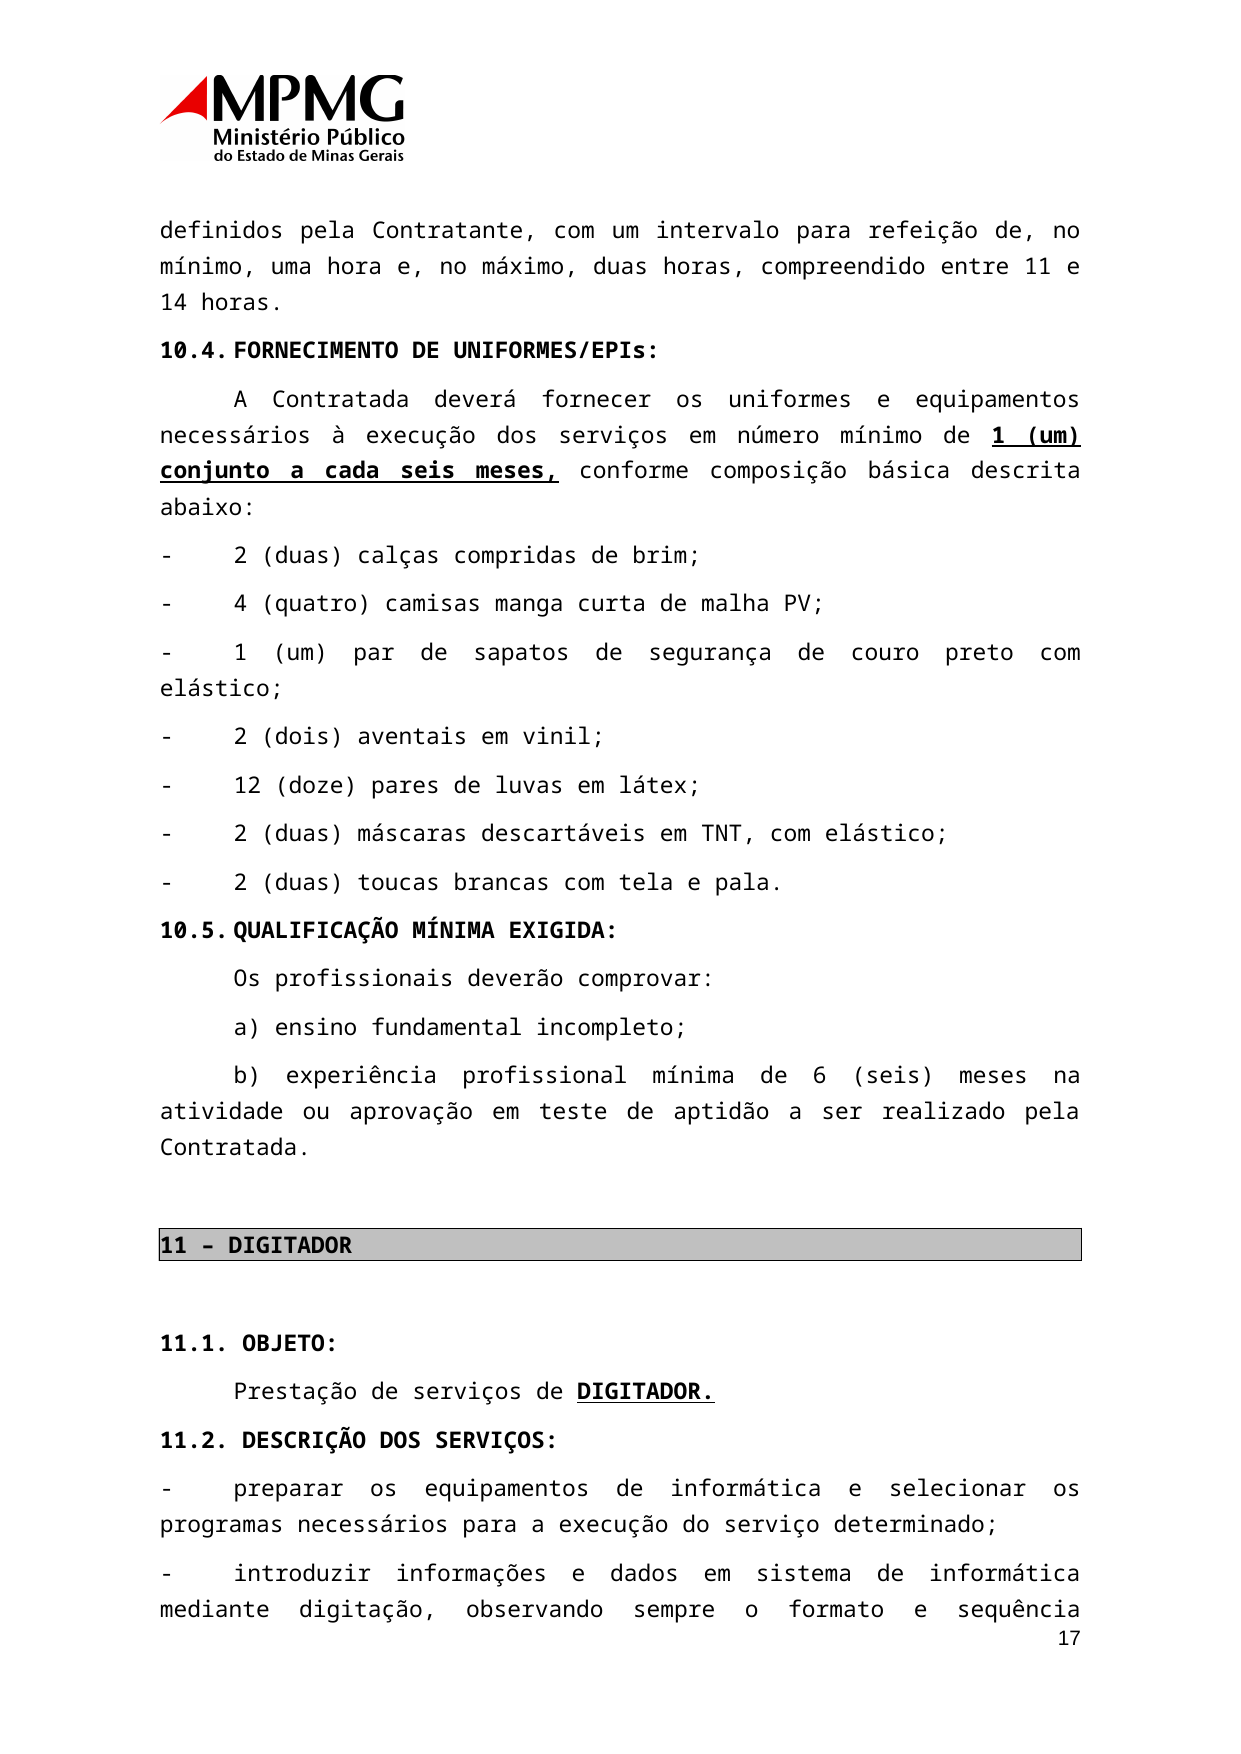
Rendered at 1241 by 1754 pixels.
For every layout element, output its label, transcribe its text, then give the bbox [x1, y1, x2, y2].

text - 1 (um) par de sapatos de segurança de couro preto com elástico; [159, 636, 1081, 703]
text A Contratada deverá fornecer os uniformes e equipamentos necessários à execução dos serviços em número mínimo de 1 (um) conjunto a cada seis meses, conforme composição básica descrita abaixo: [159, 383, 1081, 522]
text - 2 (duas) calças compridas de brim; [159, 539, 1081, 570]
text - 2 (duas) máscaras descartáveis em TNT, com elástico; [159, 817, 1081, 848]
picture [159, 75, 405, 161]
text - 2 (dois) aventais em vinil; [159, 720, 1081, 751]
text 11 – DIGITADOR [160, 1229, 1081, 1260]
text 11.2. DESCRIÇÃO DOS SERVIÇOS: [159, 1424, 1081, 1455]
text 11.1. OBJETO: [159, 1327, 1081, 1358]
text - 4 (quatro) camisas manga curta de malha PV; [159, 587, 1081, 618]
text a) ensino fundamental incompleto; [159, 1011, 1081, 1042]
text 10.5. QUALIFICAÇÃO MÍNIMA EXIGIDA: [159, 914, 1081, 945]
text - preparar os equipamentos de informática e selecionar os programas necessários para a execução do serviço determinado; [159, 1472, 1081, 1539]
text b) experiência profissional mínima de 6 (seis) meses na atividade ou aprovação em teste de aptidão a ser realizado pela Contratada. [159, 1059, 1081, 1162]
text - 2 (duas) toucas brancas com tela e pala. [159, 865, 1081, 897]
text Prestação de serviços de DIGITADOR. [159, 1375, 1081, 1407]
text 10.4. FORNECIMENTO DE UNIFORMES/EPIs: [159, 334, 1081, 365]
text - 12 (doze) pares de luvas em látex; [159, 768, 1081, 800]
text Os profissionais deverão comprovar: [159, 962, 1081, 993]
text - introduzir informações e dados em sistema de informática mediante digitação, observando sempre o formato e sequência estabelecidos; [159, 1557, 1081, 1624]
